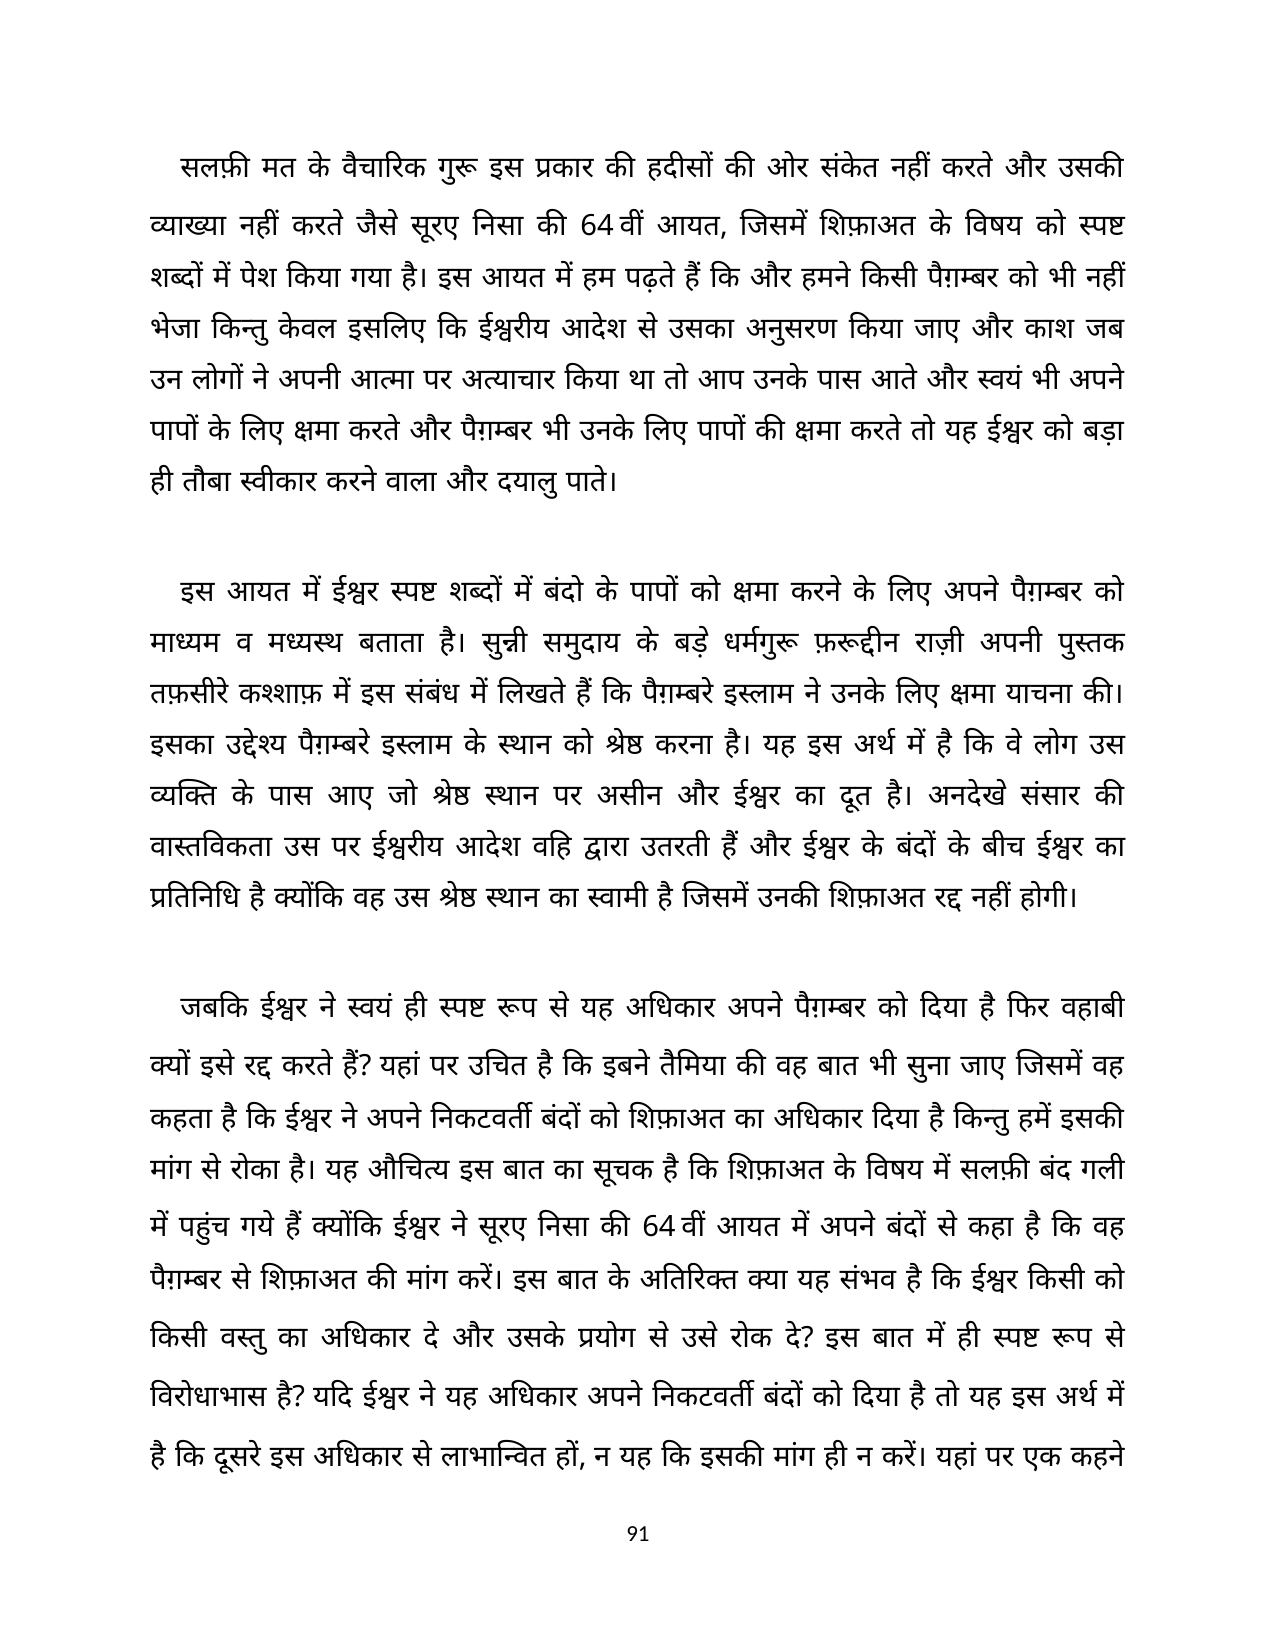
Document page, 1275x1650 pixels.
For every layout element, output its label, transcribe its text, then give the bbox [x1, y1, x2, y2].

text सलफ़ी मत के वैचारिक गुरू इस प्रकार की हदीसों की ओर संकेत नहीं करते और उसकी व्याख्या नहीं करते जैसे सूरए निसा की 64वीं आयत, जिसमें शिफ़ाअत के विषय को स्पष्ट शब्दों में पेश किया गया है। इस आयत में हम पढ़ते हैं कि और हमने किसी पैग़म्बर को भी नहीं भेजा किन्तु केवल इसलिए कि ईश्वरीय आदेश से उसका अनुसरण किया जाए और काश जब उन लोगों ने अपनी आत्मा पर अत्याचार किया था तो आप उनके पास आते और स्वयं भी अपने पापों के लिए क्षमा करते और पैग़म्बर भी उनके लिए पापों की क्षमा करते तो यह ईश्वर को बड़ा ही तौबा स्वीकार करने वाला और दयालु पाते। [150, 150, 1125, 498]
text इस आयत में ईश्वर स्पष्ट शब्दों में बंदो के पापों को क्षमा करने के लिए अपने पैग़म्बर को माध्यम व मध्यस्थ बताता है। सुन्नी समुदाय के बड़े धर्मगुरू फ़रूद्दीन राज़ी अपनी पुस्तक तफ़सीरे कश्शाफ़ में इस संबंध में लिखते हैं कि पैग़म्बरे इस्लाम ने उनके लिए क्षमा याचना की। इसका उद्देश्य पैग़म्बरे इस्लाम के स्थान को श्रेष्ठ करना है। यह इस अर्थ में है कि वे लोग उस व्यक्ति के पास आए जो श्रेष्ठ स्थान पर असीन और ईश्वर का दूत है। अनदेखे संसार की वास्तविकता उस पर ईश्वरीय आदेश वहि द्वारा उतरती हैं और ईश्वर के बंदों के बीच ईश्वर का प्रतिनिधि है क्योंकि वह उस श्रेष्ठ स्थान का स्वामी है जिसमें उनकी शिफ़ाअत रद्द नहीं होगी। [150, 574, 1125, 914]
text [150, 991, 1125, 1475]
